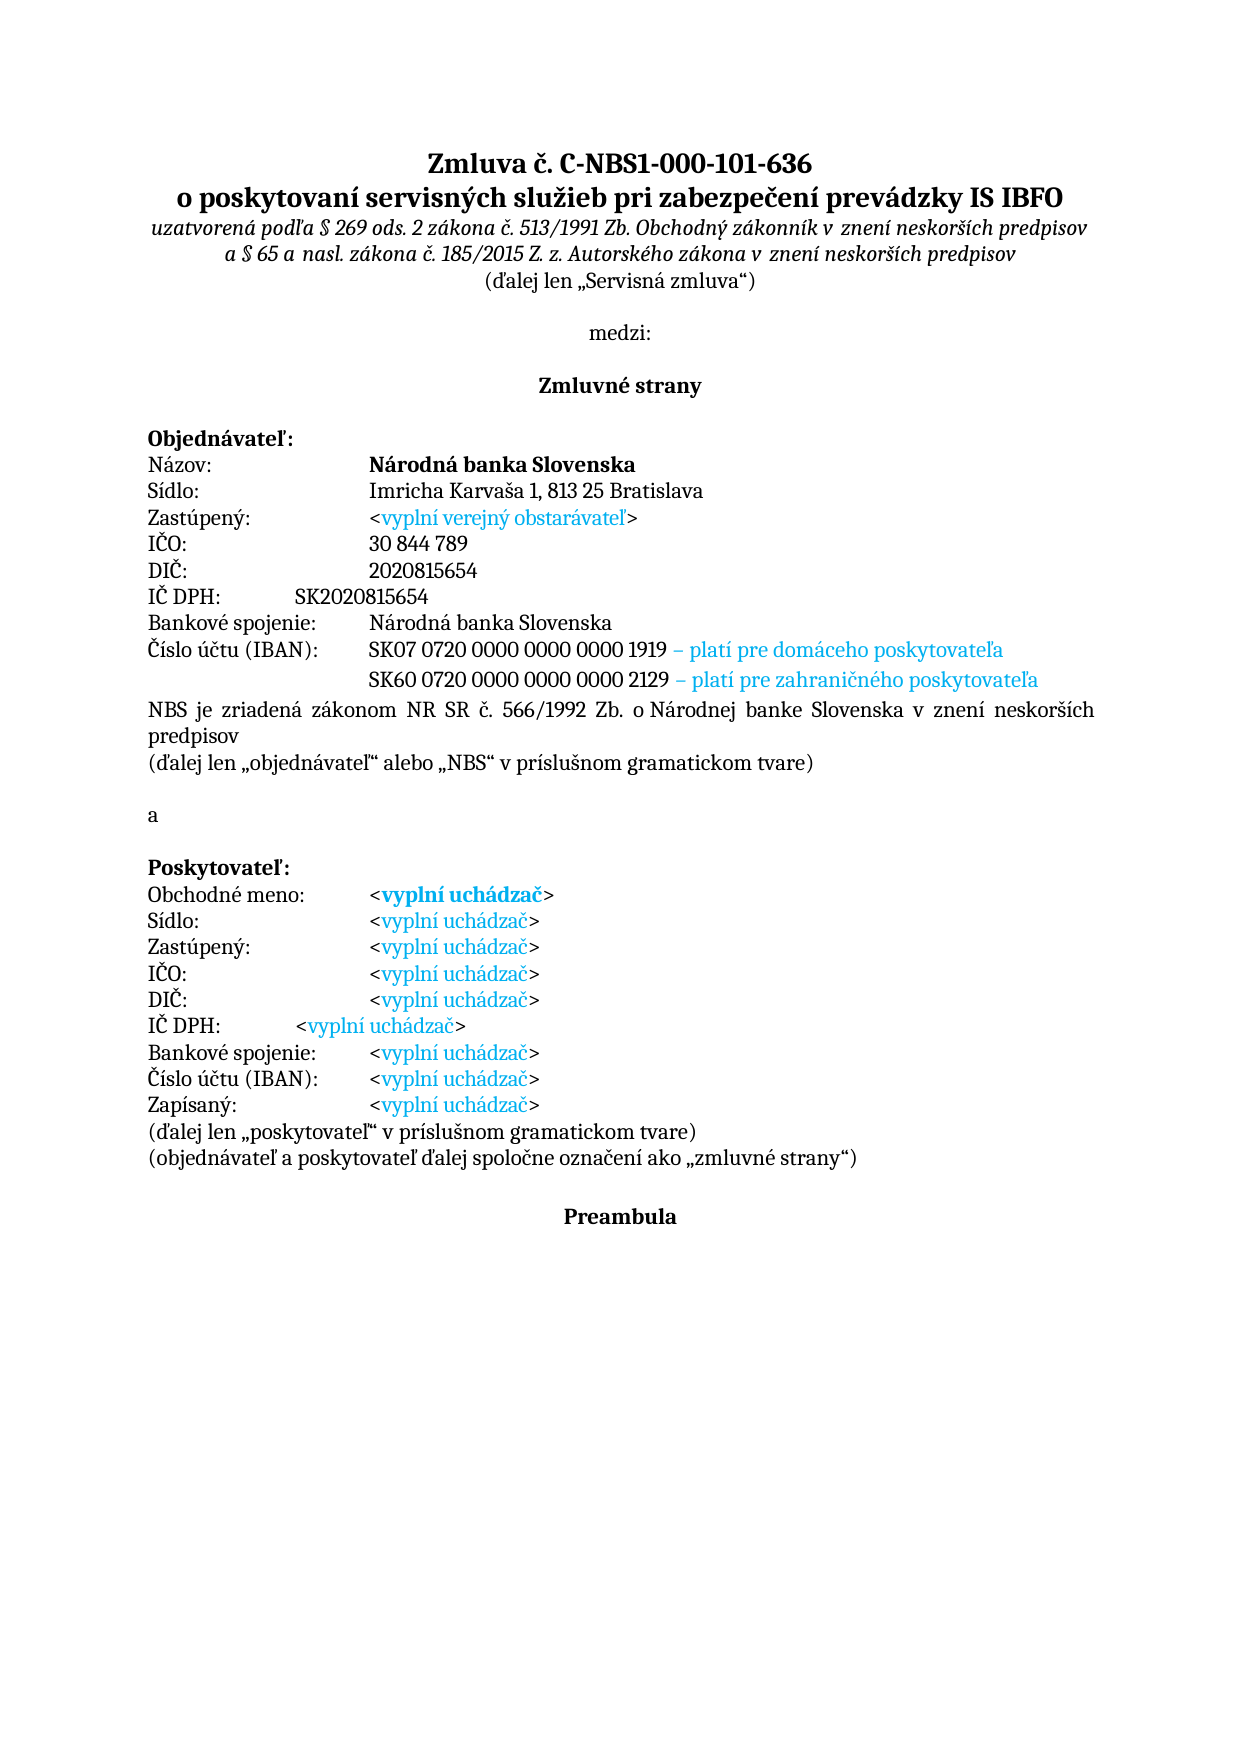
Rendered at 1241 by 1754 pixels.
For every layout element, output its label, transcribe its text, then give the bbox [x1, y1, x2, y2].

text Zapísaný: <vyplní uchádzač> [148, 1092, 1092, 1118]
text Obchodné meno: <vyplní uchádzač> [148, 881, 1092, 908]
text (ďalej len „poskytovateľ“ v príslušnom gramatickom tvare) [148, 1118, 1092, 1145]
text DIČ: 2020815654 [148, 557, 1092, 584]
text Zastúpený: <vyplní uchádzač> [148, 934, 1092, 960]
text medzi: [148, 320, 1092, 347]
text Zastúpený: <vyplní verejný obstarávateľ> [148, 505, 1092, 531]
text IČO: <vyplní uchádzač> [148, 960, 1092, 987]
text IČ DPH: <vyplní uchádzač> [148, 1013, 1092, 1039]
text uzatvorená podľa § 269 ods. 2 zákona č. 513/1991 Zb. Obchodný zákonník v znení neskorších predpisov a § 65 a nasl. zákona č. 185/2015 Z. z. Autorského zákona v znení neskorších predpisov [148, 215, 1092, 267]
text Zmluva č. C-NBS1-000-101-636 [148, 148, 1092, 181]
text Číslo účtu (IBAN): SK07 0720 0000 0000 0000 1919 – platí pre domáceho poskytovateľa [148, 636, 1092, 663]
text (ďalej len „Servisná zmluva“) [148, 267, 1092, 294]
subtitle Zmluvné strany [148, 373, 1092, 399]
text DIČ: <vyplní uchádzač> [148, 987, 1092, 1013]
subtitle Preambula [148, 1204, 1093, 1230]
text Sídlo: <vyplní uchádzač> [148, 908, 1092, 934]
text o poskytovaní servisných služieb pri zabezpečení prevádzky IS IBFO [148, 181, 1092, 215]
text Poskytovateľ: [148, 855, 1092, 881]
text Názov: Národná banka Slovenska [148, 452, 1092, 478]
text Sídlo: Imricha Karvaša 1, 813 25 Bratislava [148, 478, 1092, 505]
text Bankové spojenie: <vyplní uchádzač> [148, 1039, 1092, 1066]
text Objednávateľ: [148, 426, 1092, 452]
text (objednávateľ a poskytovateľ ďalej spoločne označení ako „zmluvné strany“) [148, 1145, 1092, 1171]
text NBS je zriadená zákonom NR SR č. 566/1992 Zb. o Národnej banke Slovenska v znení neskorších predpisov [148, 697, 1095, 749]
text IČO: 30 844 789 [148, 531, 1092, 557]
text (ďalej len „objednávateľ“ alebo „NBS“ v príslušnom gramatickom tvare) [148, 749, 1092, 776]
text Číslo účtu (IBAN): <vyplní uchádzač> [148, 1066, 1092, 1092]
text Bankové spojenie: Národná banka Slovenska [148, 610, 1092, 636]
text IČ DPH: SK2020815654 [148, 584, 1092, 610]
text SK60 0720 0000 0000 0000 2129 – platí pre zahraničného poskytovateľa [295, 667, 1092, 693]
text a [148, 802, 1092, 829]
